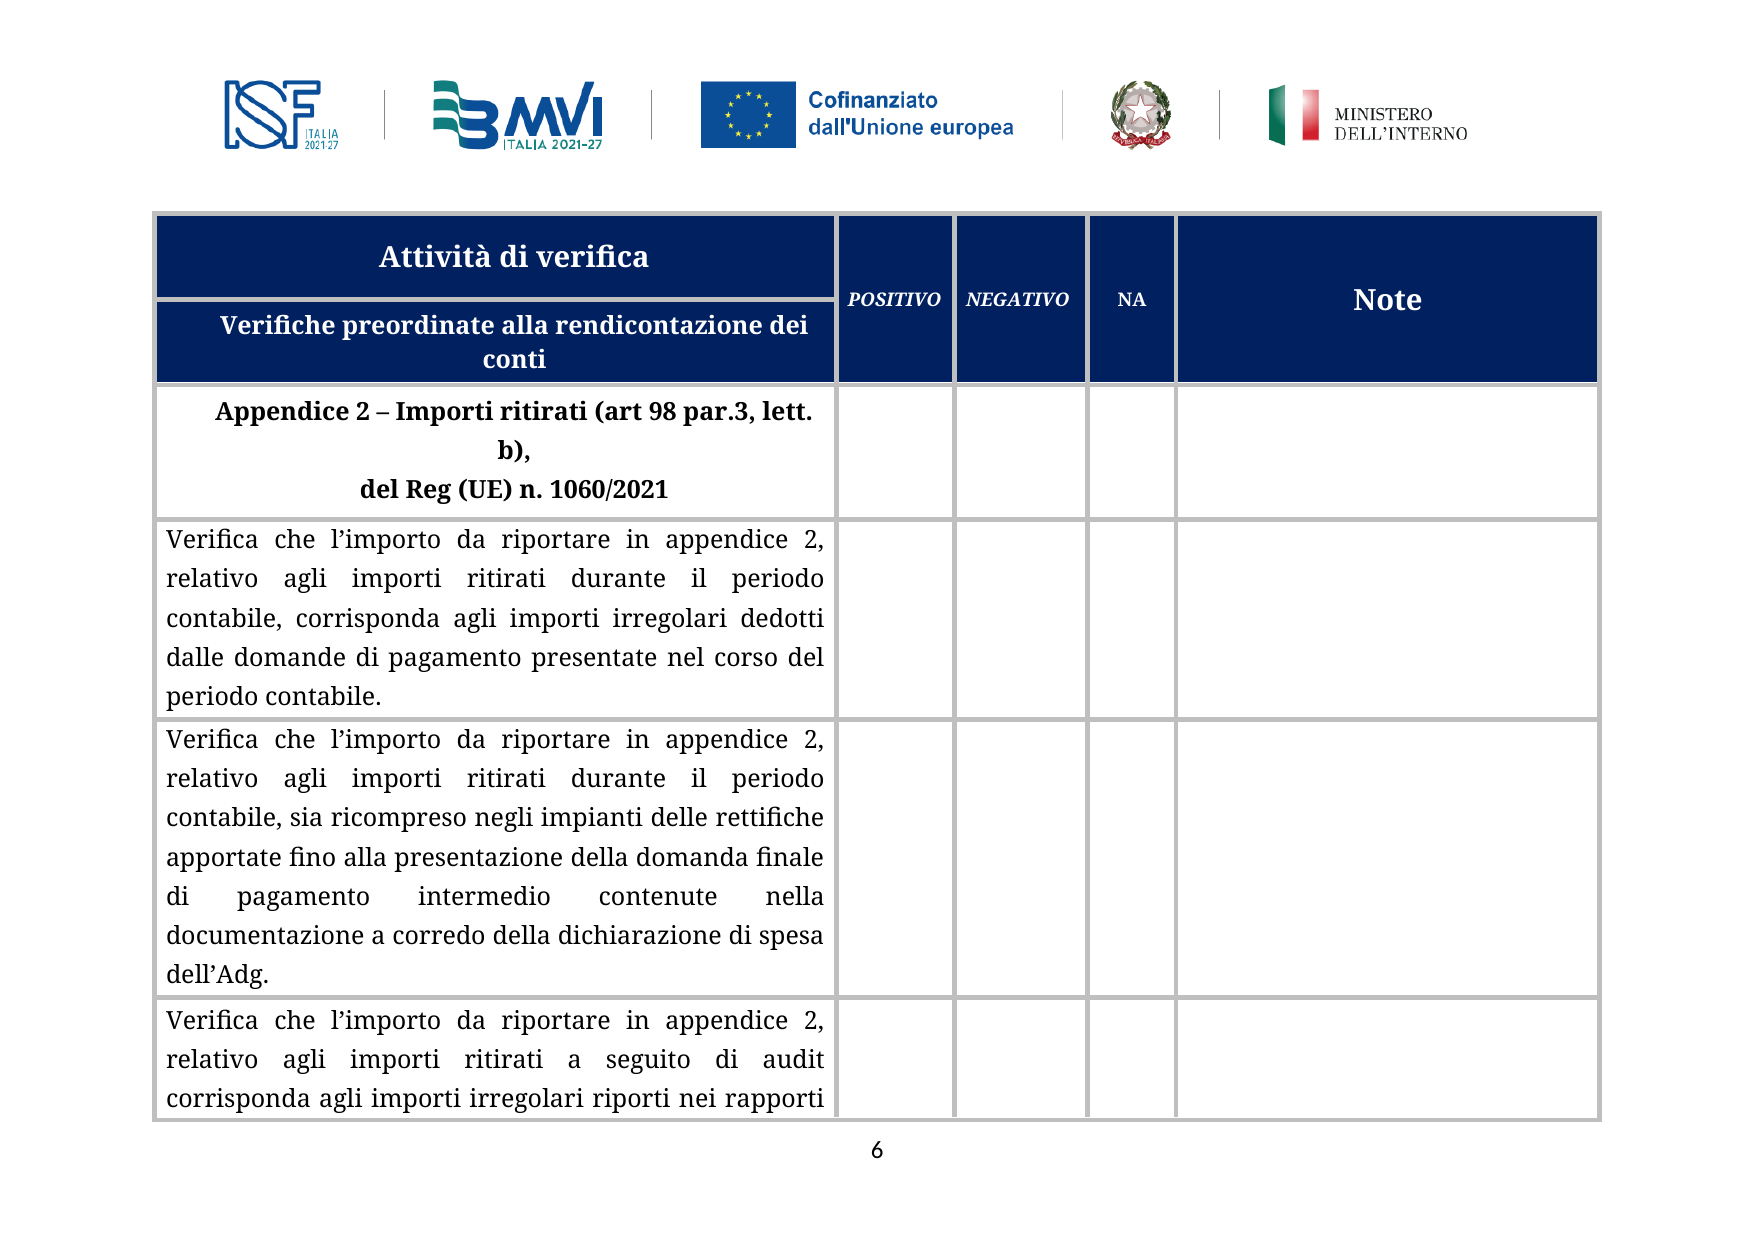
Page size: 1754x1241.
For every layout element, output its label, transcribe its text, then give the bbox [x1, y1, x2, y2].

table_cell [1090, 387, 1174, 517]
table_header Note [1178, 216, 1597, 382]
table_cell [1178, 387, 1597, 517]
table_header POSITIVO [839, 216, 952, 382]
table_cell [1090, 722, 1174, 995]
table_cell Verifica che l’importo da riportare in appendice 2, relativo agli importi ritirati durante il periodo contabile, sia ricompreso negli impianti delle rettifiche apportate fino alla presentazione della domanda finale di pagamento intermedio contenute nella documentazione a corredo della dichiarazione di spesa dell’Adg. [157, 722, 834, 995]
table_cell Verifiche preordinate alla rendicontazione dei conti [157, 302, 834, 382]
table_cell [1090, 522, 1174, 717]
table_cell [1178, 722, 1597, 995]
table_cell [957, 1000, 1085, 1117]
table_cell Verifica che l’importo da riportare in appendice 2, relativo agli importi ritirati durante il periodo contabile, corrisponda agli importi irregolari dedotti dalle domande di pagamento presentate nel corso del periodo contabile. [157, 522, 834, 717]
table_cell [1178, 522, 1597, 717]
table_cell [1178, 1000, 1597, 1117]
picture [197, 75, 1486, 154]
table_header Attività di verifica [157, 216, 834, 297]
table_cell [839, 387, 952, 517]
table_cell Appendice 2 – Importi ritirati (art 98 par.3, lett. b), del Reg (UE) n. 1060/2021 [157, 387, 834, 517]
table_cell [839, 722, 952, 995]
table_header NA [1090, 216, 1174, 382]
table_cell [1090, 1000, 1174, 1117]
table_header NEGATIVO [957, 216, 1085, 382]
table_cell [957, 522, 1085, 717]
table_cell [839, 522, 952, 717]
table_cell [957, 722, 1085, 995]
table_cell [839, 1000, 952, 1117]
table_cell [957, 387, 1085, 517]
